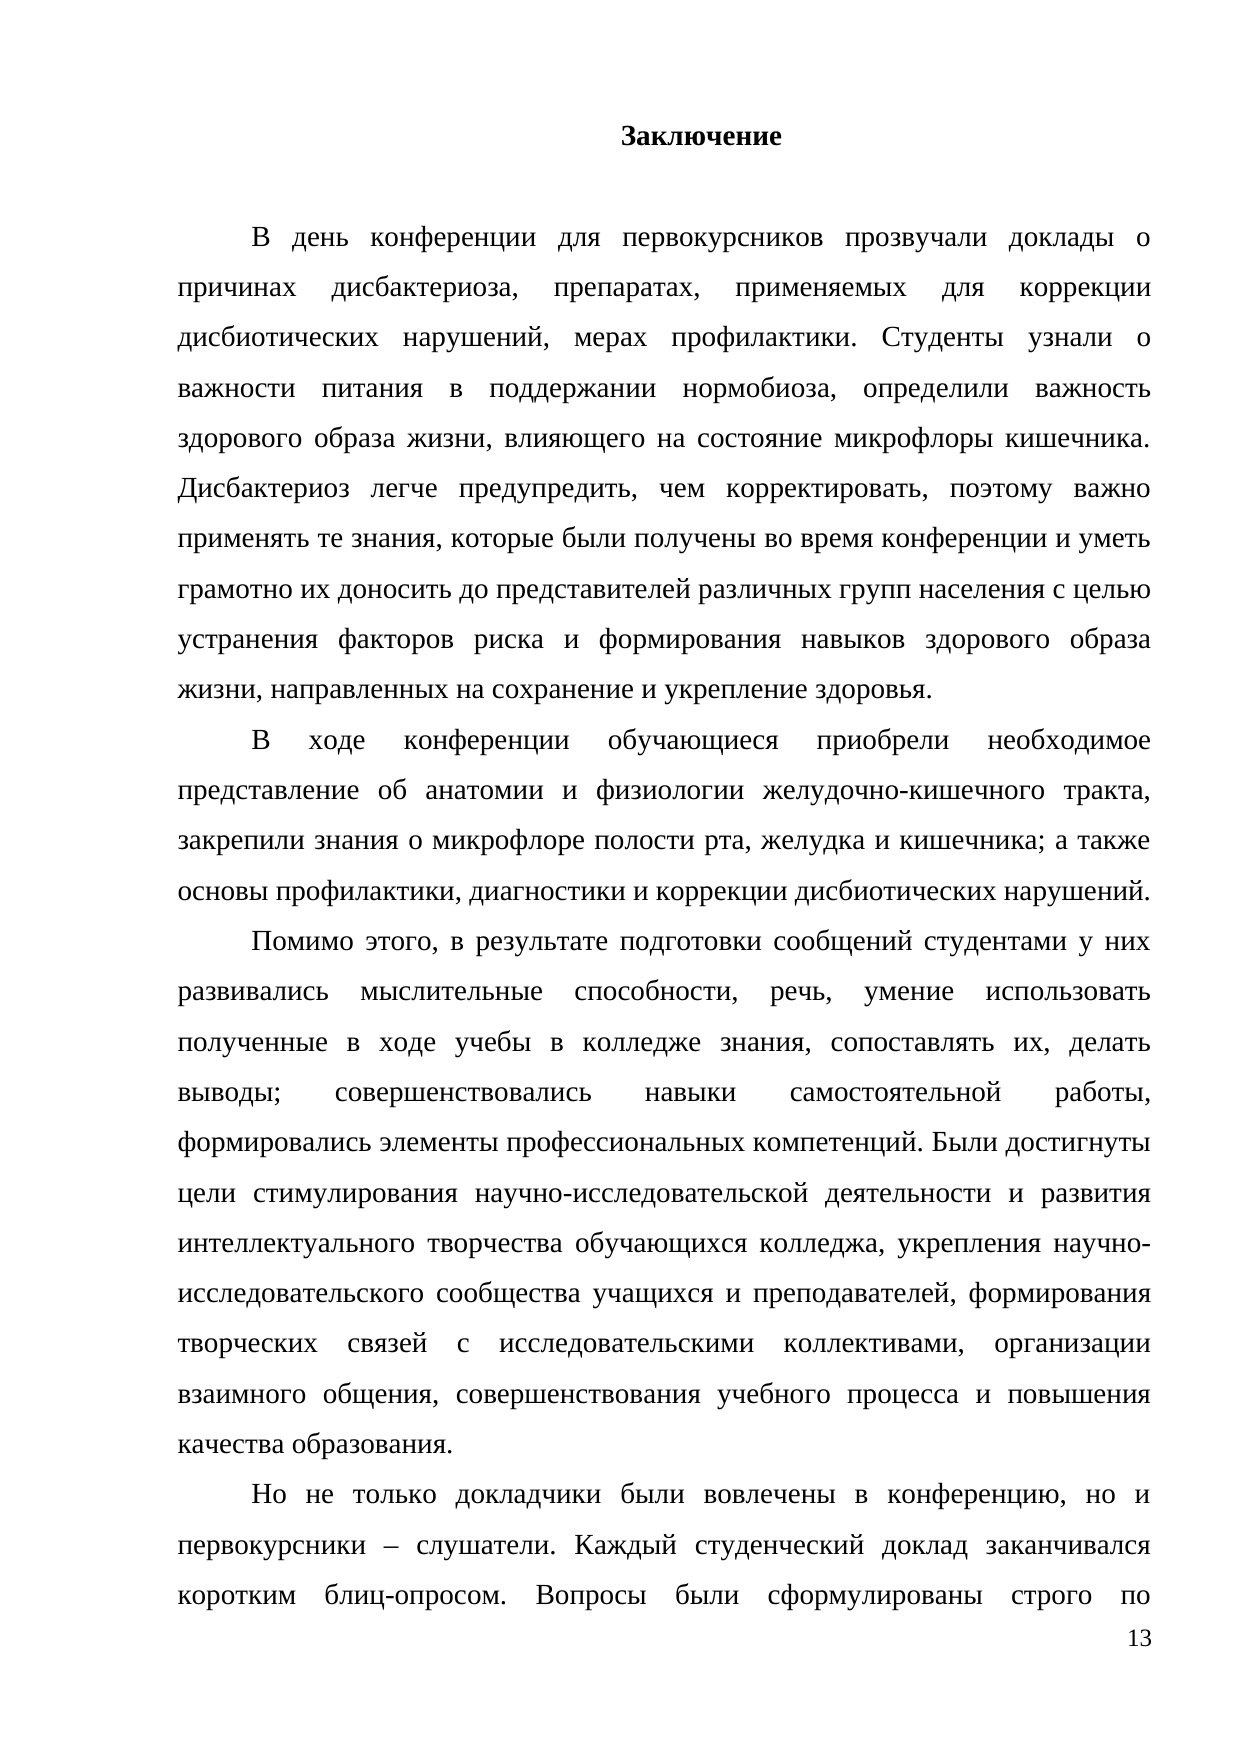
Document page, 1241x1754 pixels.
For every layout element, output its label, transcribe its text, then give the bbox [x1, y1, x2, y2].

text Заключение [177, 118, 1152, 152]
text В день конференции для первокурсников прозвучали доклады о причинах дисбактериоза, препаратах, применяемых для коррекции дисбиотических нарушений, мерах профилактики. Студенты узнали о важности питания в поддержании нормобиоза, определили важность здорового образа жизни, влияющего на состояние микрофлоры кишечника. Дисбактериоз легче предупредить, чем корректировать, поэтому важно применять те знания, которые были получены во время конференции и уметь грамотно их доносить до представителей различных групп населения с целью устранения факторов риска и формирования навыков здорового образа жизни, направленных на сохранение и укрепление здоровья. [177, 219, 1152, 705]
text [177, 1477, 1152, 1611]
text Помимо этого, в результате подготовки сообщений студентами у них развивались мыслительные способности, речь, умение использовать полученные в ходе учебы в колледже знания, сопоставлять их, делать выводы; совершенствовались навыки самостоятельной работы, формировались элементы профессиональных компетенций. Были достигнуты цели стимулирования научно-исследовательской деятельности и развития интеллектуального творчества обучающихся колледжа, укрепления научно-исследовательского сообщества учащихся и преподавателей, формирования творческих связей с исследовательскими коллективами, организации взаимного общения, совершенствования учебного процесса и повышения качества образования. [177, 923, 1152, 1460]
text В ходе конференции обучающиеся приобрели необходимое представление об анатомии и физиологии желудочно-кишечного тракта, закрепили знания о микрофлоре полости рта, желудка и кишечника; а также основы профилактики, диагностики и коррекции дисбиотических нарушений. [177, 722, 1152, 906]
